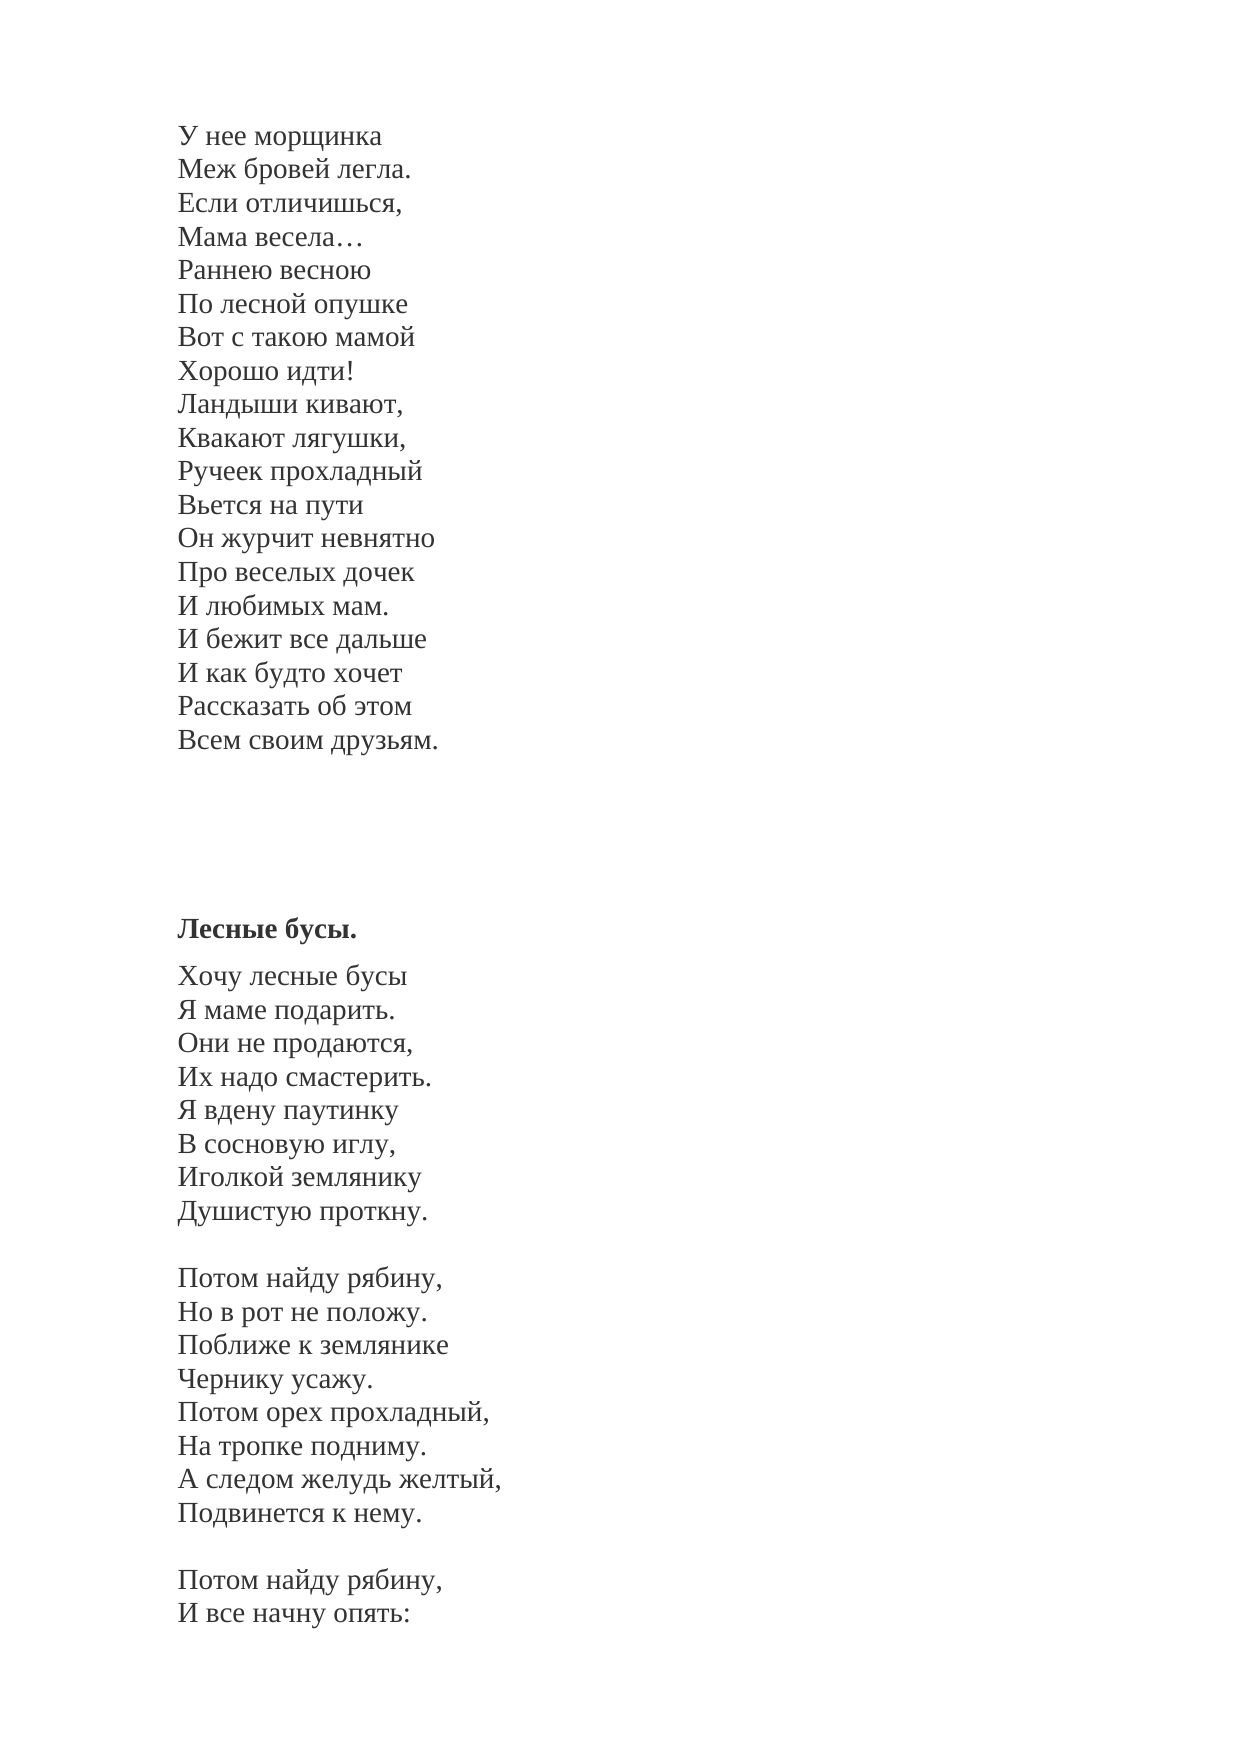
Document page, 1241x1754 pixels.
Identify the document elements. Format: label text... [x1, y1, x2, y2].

text Лесные бусы. [177, 911, 1152, 944]
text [177, 118, 1152, 755]
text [177, 958, 1152, 1629]
